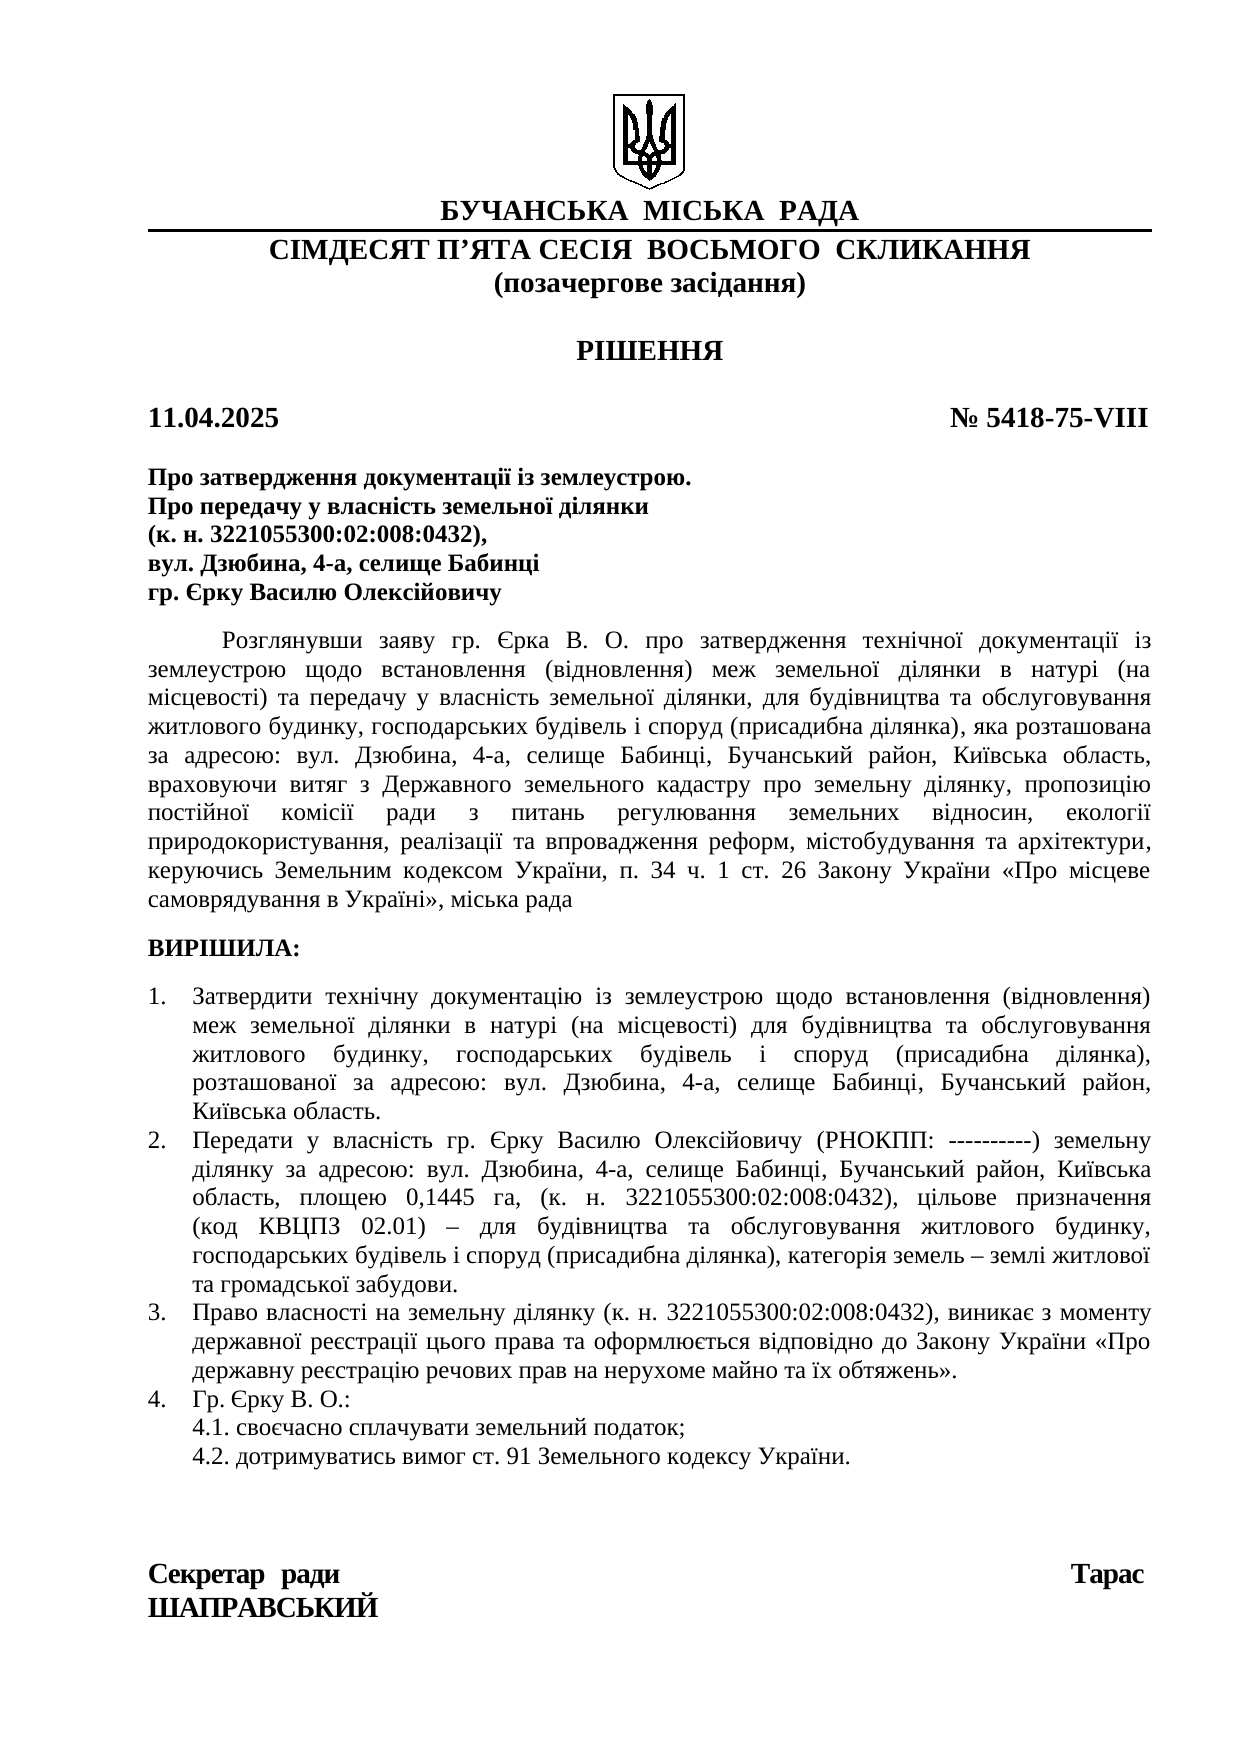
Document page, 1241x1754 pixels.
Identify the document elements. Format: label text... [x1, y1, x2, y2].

text Про передачу у власність земельної ділянки [148, 491, 1152, 519]
text Розглянувши заяву гр. Єрка В. О. про затвердження технічної документації із землеустрою щодо встановлення (відновлення) меж земельної ділянки в натурі (на місцевості) та передачу у власність земельної ділянки, для будівництва та обслуговування житлового будинку, господарських будівель і споруд (присадибна ділянка), яка розташована за адресою: вул. Дзюбина, 4-а, селище Бабинці, Бучанський район, Київська область, враховуючи витяг з Державного земельного кадастру про земельну ділянку, пропозицію постійної комісії ради з питань регулювання земельних відносин, екології природокористування, реалізації та впровадження реформ, містобудування та архітектури, керуючись Земельним кодексом України, п. 34 ч. 1 ст. 26 Закону України «Про місцеве самоврядування в Україні», міська рада [148, 625, 1152, 912]
text 4.1. своєчасно сплачувати земельний податок; [192, 1412, 1152, 1441]
list Затвердити технічну документацію із землеустрою щодо встановлення (відновлення) меж земельної ділянки в натурі (на місцевості) для будівництва та обслуговування житлового будинку, господарських будівель і споруд (присадибна ділянка), розташованої за адресою: вул. Дзюбина, 4-а, селище Бабинці, Бучанський район, Київська область. [148, 981, 1152, 1125]
text Про затвердження документації із землеустрою. [148, 462, 1152, 491]
text БУЧАНСЬКА МІСЬКА РАДА [148, 193, 1152, 229]
list Передати у власність гр. Єрку Василю Олексійовичу (РНОКПП: ----------) земельну ділянку за адресою: вул. Дзюбина, 4-а, селище Бабинці, Бучанський район, Київська область, площею 0,1445 га, (к. н. 3221055300:02:008:0432), цільове призначення (код КВЦПЗ 02.01) – для будівництва та обслуговування житлового будинку, господарських будівель і споруд (присадибна ділянка), категорія земель – землі житлової та громадської забудови. [148, 1125, 1152, 1297]
text гр. Єрку Василю Олексійовичу [148, 577, 1152, 606]
text 4.2. дотримуватись вимог ст. 91 Земельного кодексу України. [192, 1441, 1152, 1470]
text ВИРІШИЛА: [148, 933, 1152, 962]
text (позачергове засідання) [148, 266, 1152, 299]
list Право власності на земельну ділянку (к. н. 3221055300:02:008:0432), виникає з моменту державної реєстрації цього права та оформлюється відповідно до Закону України «Про державну реєстрацію речових прав на нерухоме майно та їх обтяжень». [148, 1297, 1152, 1384]
text РІШЕННЯ [148, 333, 1152, 366]
text 4. Гр. Єрку В. О.: [148, 1384, 1152, 1412]
text СІМДЕСЯТ П’ЯТА СЕСІЯ ВОСЬМОГО СКЛИКАННЯ [148, 232, 1152, 266]
text Секретар ради Тарас ШАПРАВСЬКИЙ [148, 1556, 1152, 1623]
text вул. Дзюбина, 4-а, селище Бабинці [148, 548, 1152, 577]
text (к. н. 3221055300:02:008:0432), [148, 519, 1152, 548]
text 11.04.2025 № 5418-75-VІІІ [148, 400, 1152, 433]
